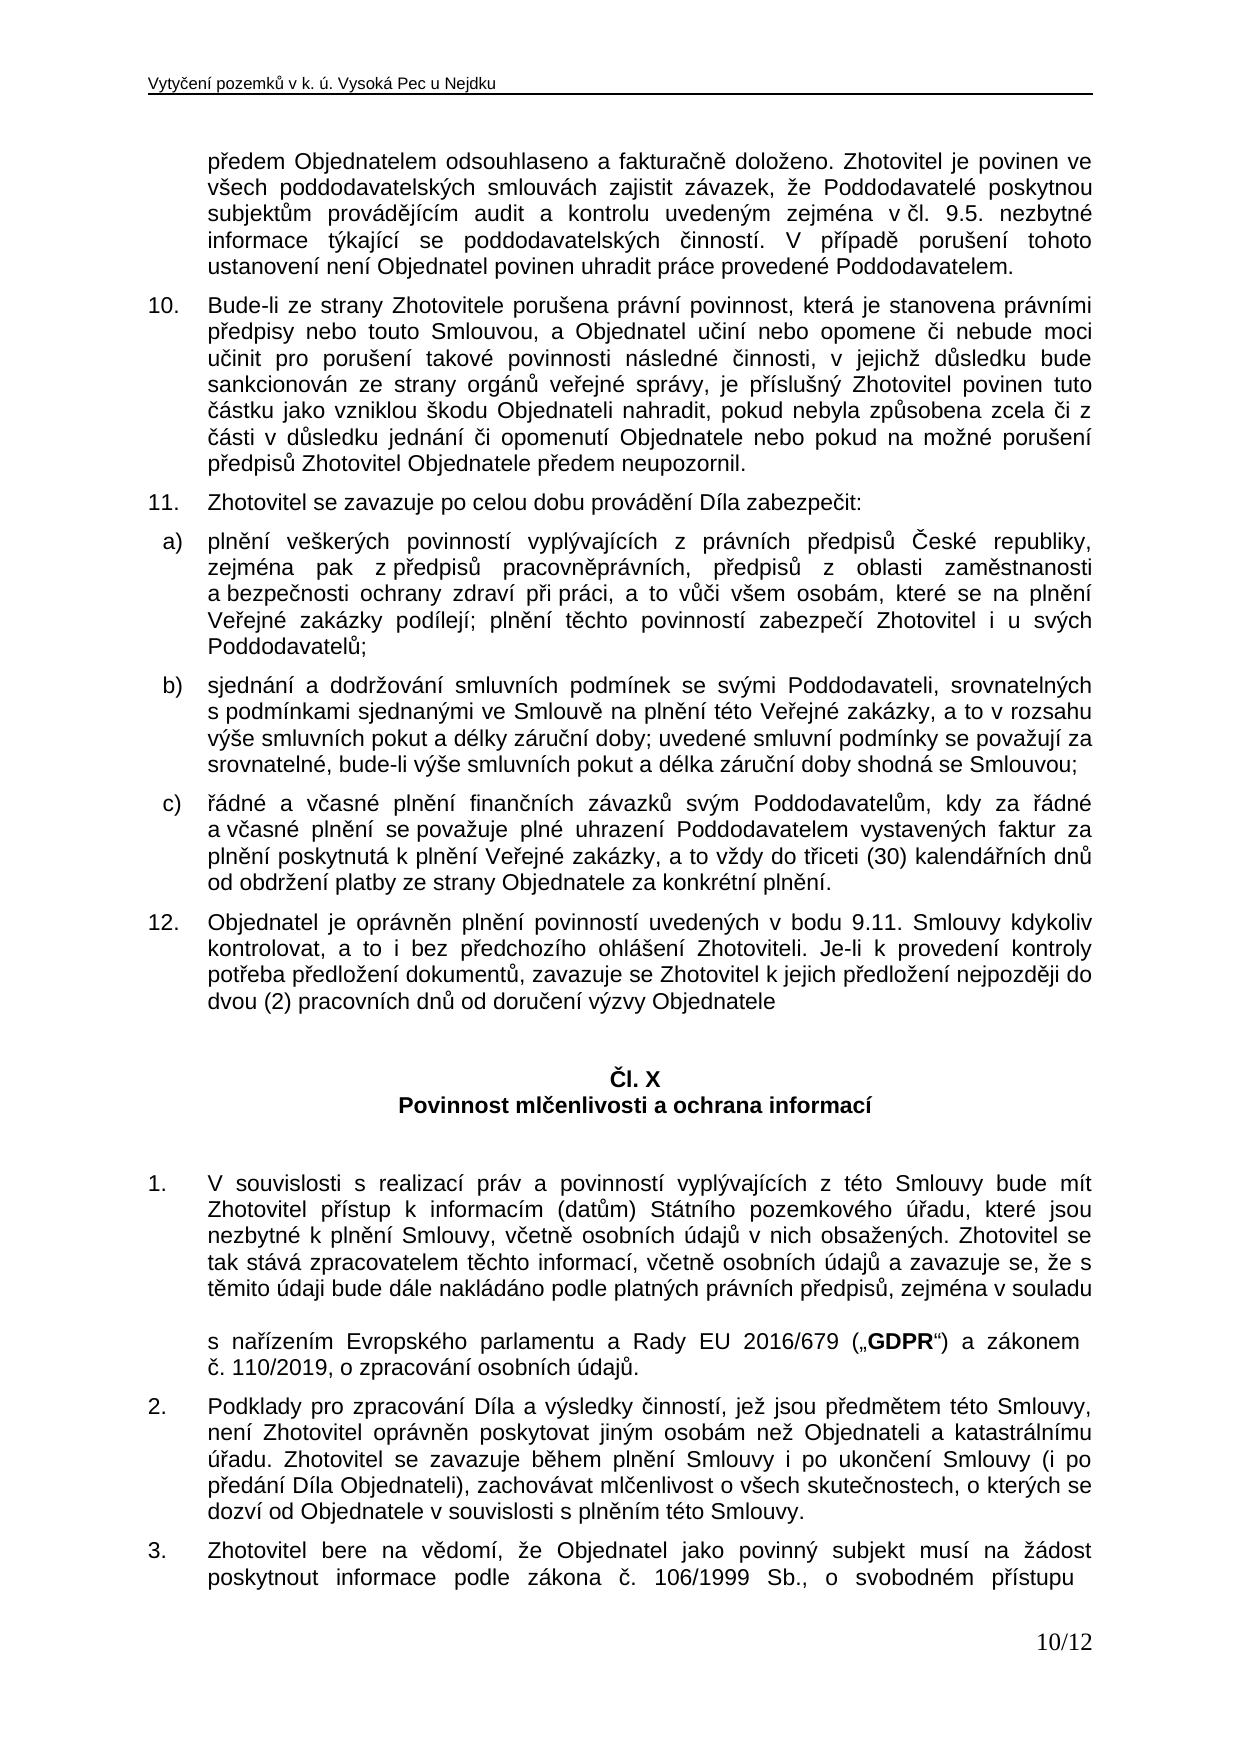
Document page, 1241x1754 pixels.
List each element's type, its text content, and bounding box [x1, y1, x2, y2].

subtitle Povinnost mlčenlivosti a ochrana informací [177, 1092, 1093, 1118]
subtitle Čl. X [177, 1066, 1093, 1092]
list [148, 148, 1093, 279]
list Objednatel je oprávněn plnění povinností uvedených v bodu 9.11. Smlouvy kdykoliv kontrolovat, a to i bez předchozího ohlášení Zhotoviteli. Je-li k provedení kontroly potřeba předložení dokumentů, zavazuje se Zhotovitel k jejich předložení nejpozději do dvou (2) pracovních dnů od doručení výzvy Objednatele [148, 909, 1093, 1014]
list Zhotovitel se zavazuje po celou dobu provádění Díla zabezpečit: [148, 489, 1093, 515]
list Bude-li ze strany Zhotovitele porušena právní povinnost, která je stanovena právními předpisy nebo touto Smlouvou, a Objednatel učiní nebo opomene či nebude moci učinit pro porušení takové povinnosti následné činnosti, v jejichž důsledku bude sankcionován ze strany orgánů veřejné správy, je příslušný Zhotovitel povinen tuto částku jako vzniklou škodu Objednateli nahradit, pokud nebyla způsobena zcela či z části v důsledku jednání či opomenutí Objednatele nebo pokud na možné porušení předpisů Zhotovitel Objednatele předem neupozornil. [148, 292, 1093, 476]
list V souvislosti s realizací práv a povinností vyplývajících z této Smlouvy bude mít Zhotovitel přístup k informacím (datům) Státního pozemkového úřadu, které jsou nezbytné k plnění Smlouvy, včetně osobních údajů v nich obsažených. Zhotovitel se tak stává zpracovatelem těchto informací, včetně osobních údajů a zavazuje se, že s těmito údaji bude dále nakládáno podle platných právních předpisů, zejména v souladu s nařízením Evropského parlamentu a Rady EU 2016/679 („GDPR“) a zákonem č. 110/2019, o zpracování osobních údajů. [148, 1169, 1093, 1380]
list Podklady pro zpracování Díla a výsledky činností, jež jsou předmětem této Smlouvy, není Zhotovitel oprávněn poskytovat jiným osobám než Objednateli a katastrálnímu úřadu. Zhotovitel se zavazuje během plnění Smlouvy i po ukončení Smlouvy (i po předání Díla Objednateli), zachovávat mlčenlivost o všech skutečnostech, o kterých se dozví od Objednatele v souvislosti s plněním této Smlouvy. [148, 1393, 1093, 1525]
list sjednání a dodržování smluvních podmínek se svými Poddodavateli, srovnatelných s podmínkami sjednanými ve Smlouvě na plnění této Veřejné zakázky, a to v rozsahu výše smluvních pokut a délky záruční doby; uvedené smluvní podmínky se považují za srovnatelné, bude-li výše smluvních pokut a délka záruční doby shodná se Smlouvou; [162, 672, 1093, 777]
list plnění veškerých povinností vyplývajících z právních předpisů České republiky, zejména pak z předpisů pracovněprávních, předpisů z oblasti zaměstnanosti a bezpečnosti ochrany zdraví při práci, a to vůči všem osobám, které se na plnění Veřejné zakázky podílejí; plnění těchto povinností zabezpečí Zhotovitel i u svých Poddodavatelů; [162, 528, 1093, 659]
list řádné a včasné plnění finančních závazků svým Poddodavatelům, kdy za řádné a včasné plnění se považuje plné uhrazení Poddodavatelem vystavených faktur za plnění poskytnutá k plnění Veřejné zakázky, a to vždy do třiceti (30) kalendářních dnů od obdržení platby ze strany Objednatele za konkrétní plnění. [162, 790, 1093, 896]
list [148, 1537, 1093, 1590]
